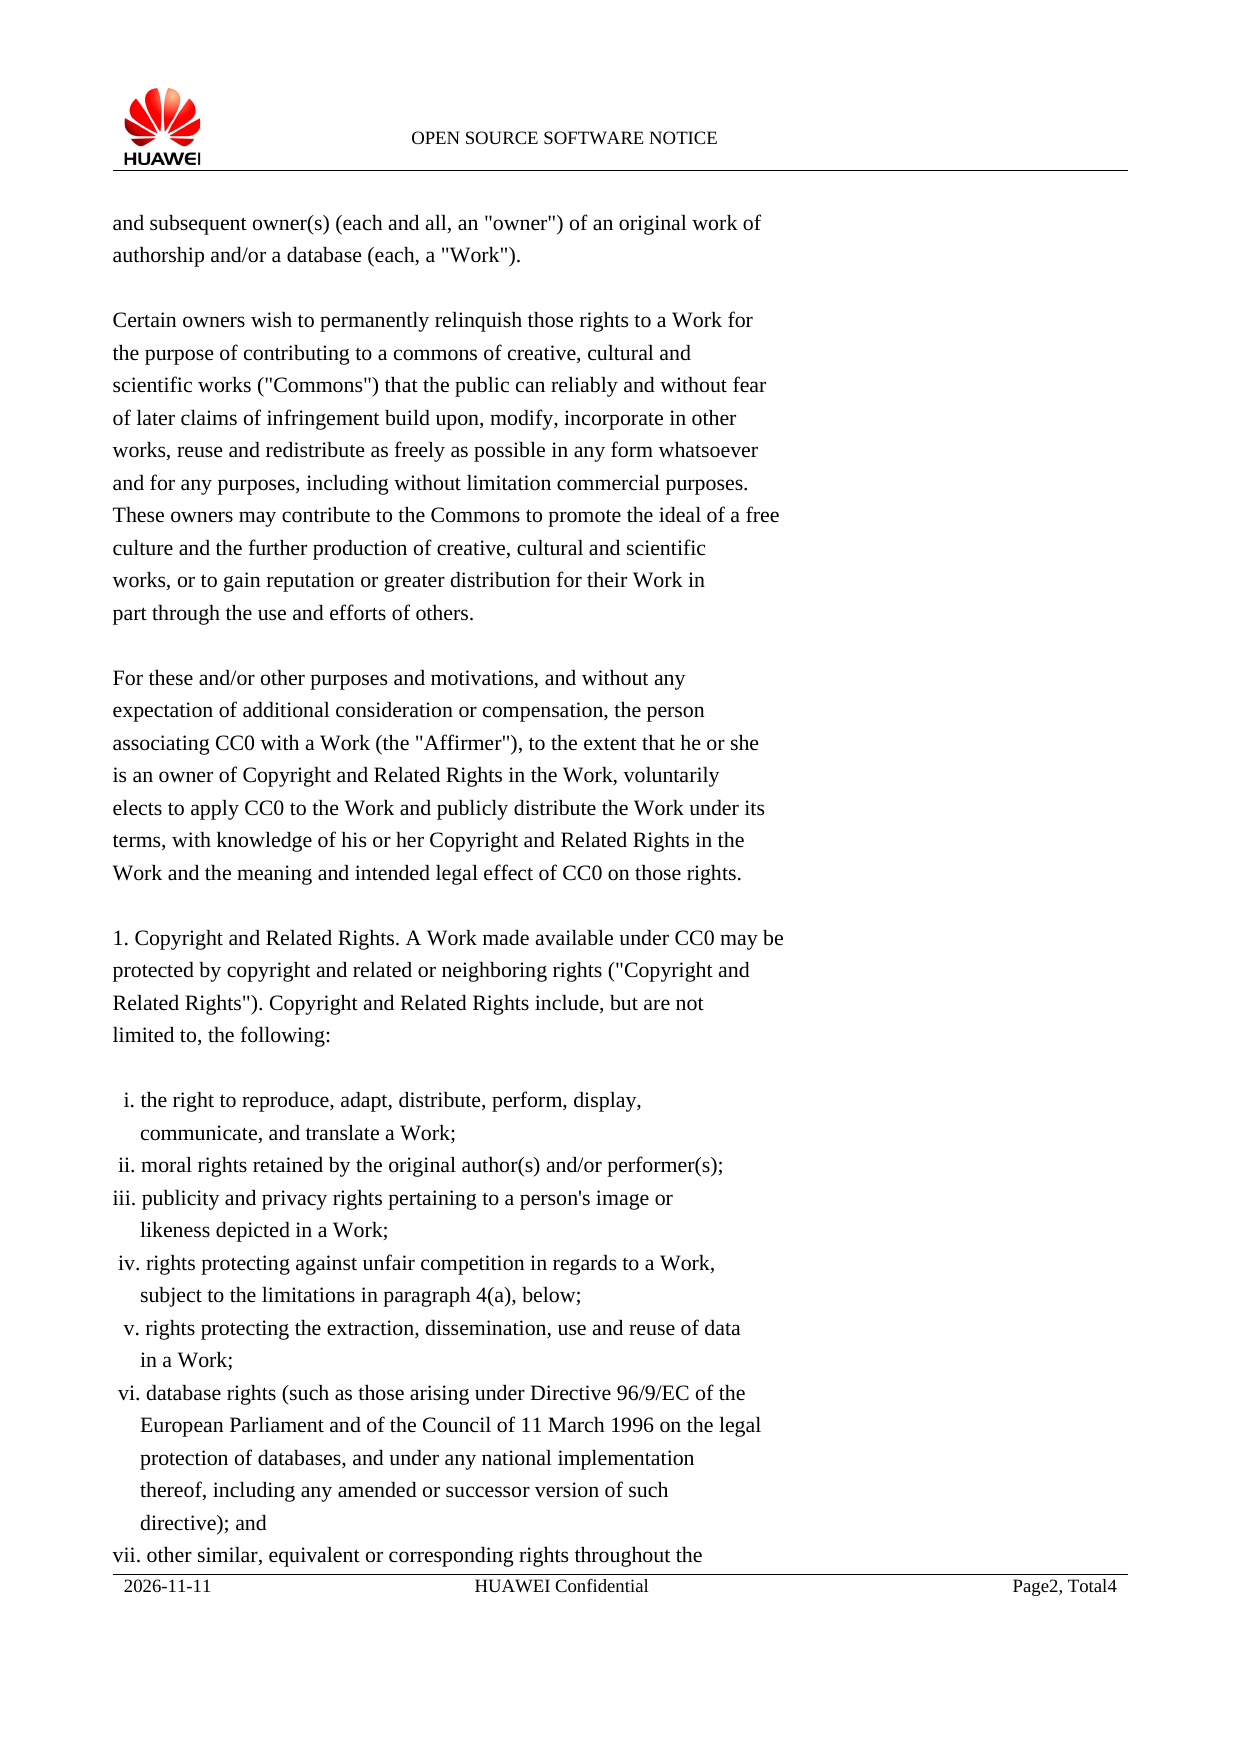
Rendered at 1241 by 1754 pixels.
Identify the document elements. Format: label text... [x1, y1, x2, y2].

picture [124, 88, 201, 165]
